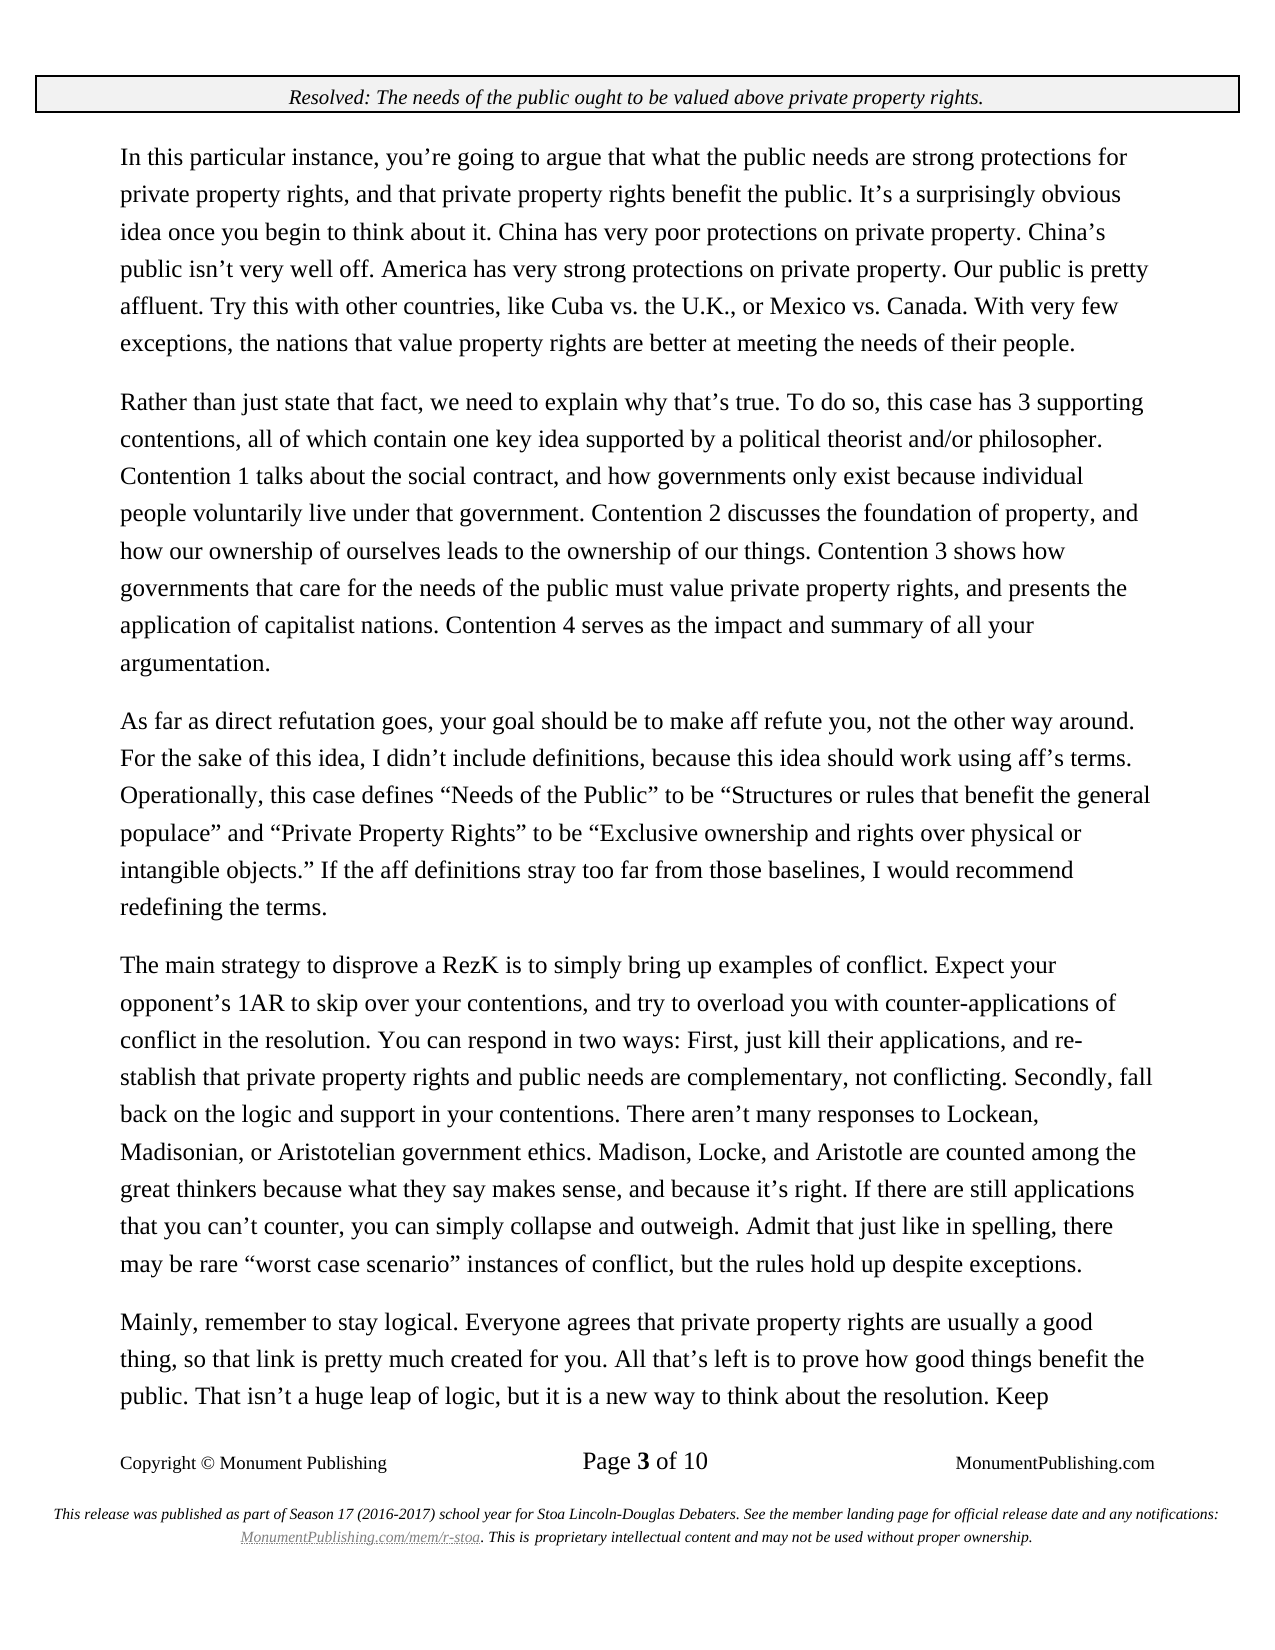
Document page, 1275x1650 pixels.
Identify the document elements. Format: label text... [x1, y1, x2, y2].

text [120, 1307, 1155, 1410]
text As far as direct refutation goes, your goal should be to make aff refute you, not the other way around. For the sake of this idea, I didn’t include definitions, because this idea should work using aff’s terms. Operationally, this case defines “Needs of the Public” to be “Structures or rules that benefit the general populace” and “Private Property Rights” to be “Exclusive ownership and rights over physical or intangible objects.” If the aff definitions stray too far from those baselines, I would recommend redefining the terms. [120, 706, 1155, 921]
text Rather than just state that fact, we need to explain why that’s true. To do so, this case has 3 supporting contentions, all of which contain one key idea supported by a political theorist and/or philosopher. Contention 1 talks about the social contract, and how governments only exist because individual people voluntarily live under that government. Contention 2 discusses the foundation of property, and how our ownership of ourselves leads to the ownership of our things. Contention 3 shows how governments that care for the needs of the public must value private property rights, and presents the application of capitalist nations. Contention 4 serves as the impact and summary of all your argumentation. [120, 387, 1155, 676]
text The main strategy to disprove a RezK is to simply bring up examples of conflict. Expect your opponent’s 1AR to skip over your contentions, and try to overload you with counter-applications of conflict in the resolution. You can respond in two ways: First, just kill their applications, and re-stablish that private property rights and public needs are complementary, not conflicting. Secondly, fall back on the logic and support in your contentions. There aren’t many responses to Lockean, Madisonian, or Aristotelian government ethics. Madison, Locke, and Aristotle are counted among the great thinkers because what they say makes sense, and because it’s right. If there are still applications that you can’t counter, you can simply collapse and outweigh. Admit that just like in spelling, there may be rare “worst case scenario” instances of conflict, but the rules hold up despite exceptions. [120, 950, 1155, 1277]
text In this particular instance, you’re going to argue that what the public needs are strong protections for private property rights, and that private property rights benefit the public. It’s a surprisingly obvious idea once you begin to think about it. China has very poor protections on private property. China’s public isn’t very well off. America has very strong protections on private property. Our public is pretty affluent. Try this with other countries, like Cuba vs. the U.K., or Mexico vs. Canada. With very few exceptions, the nations that value property rights are better at meeting the needs of their people. [120, 142, 1155, 357]
